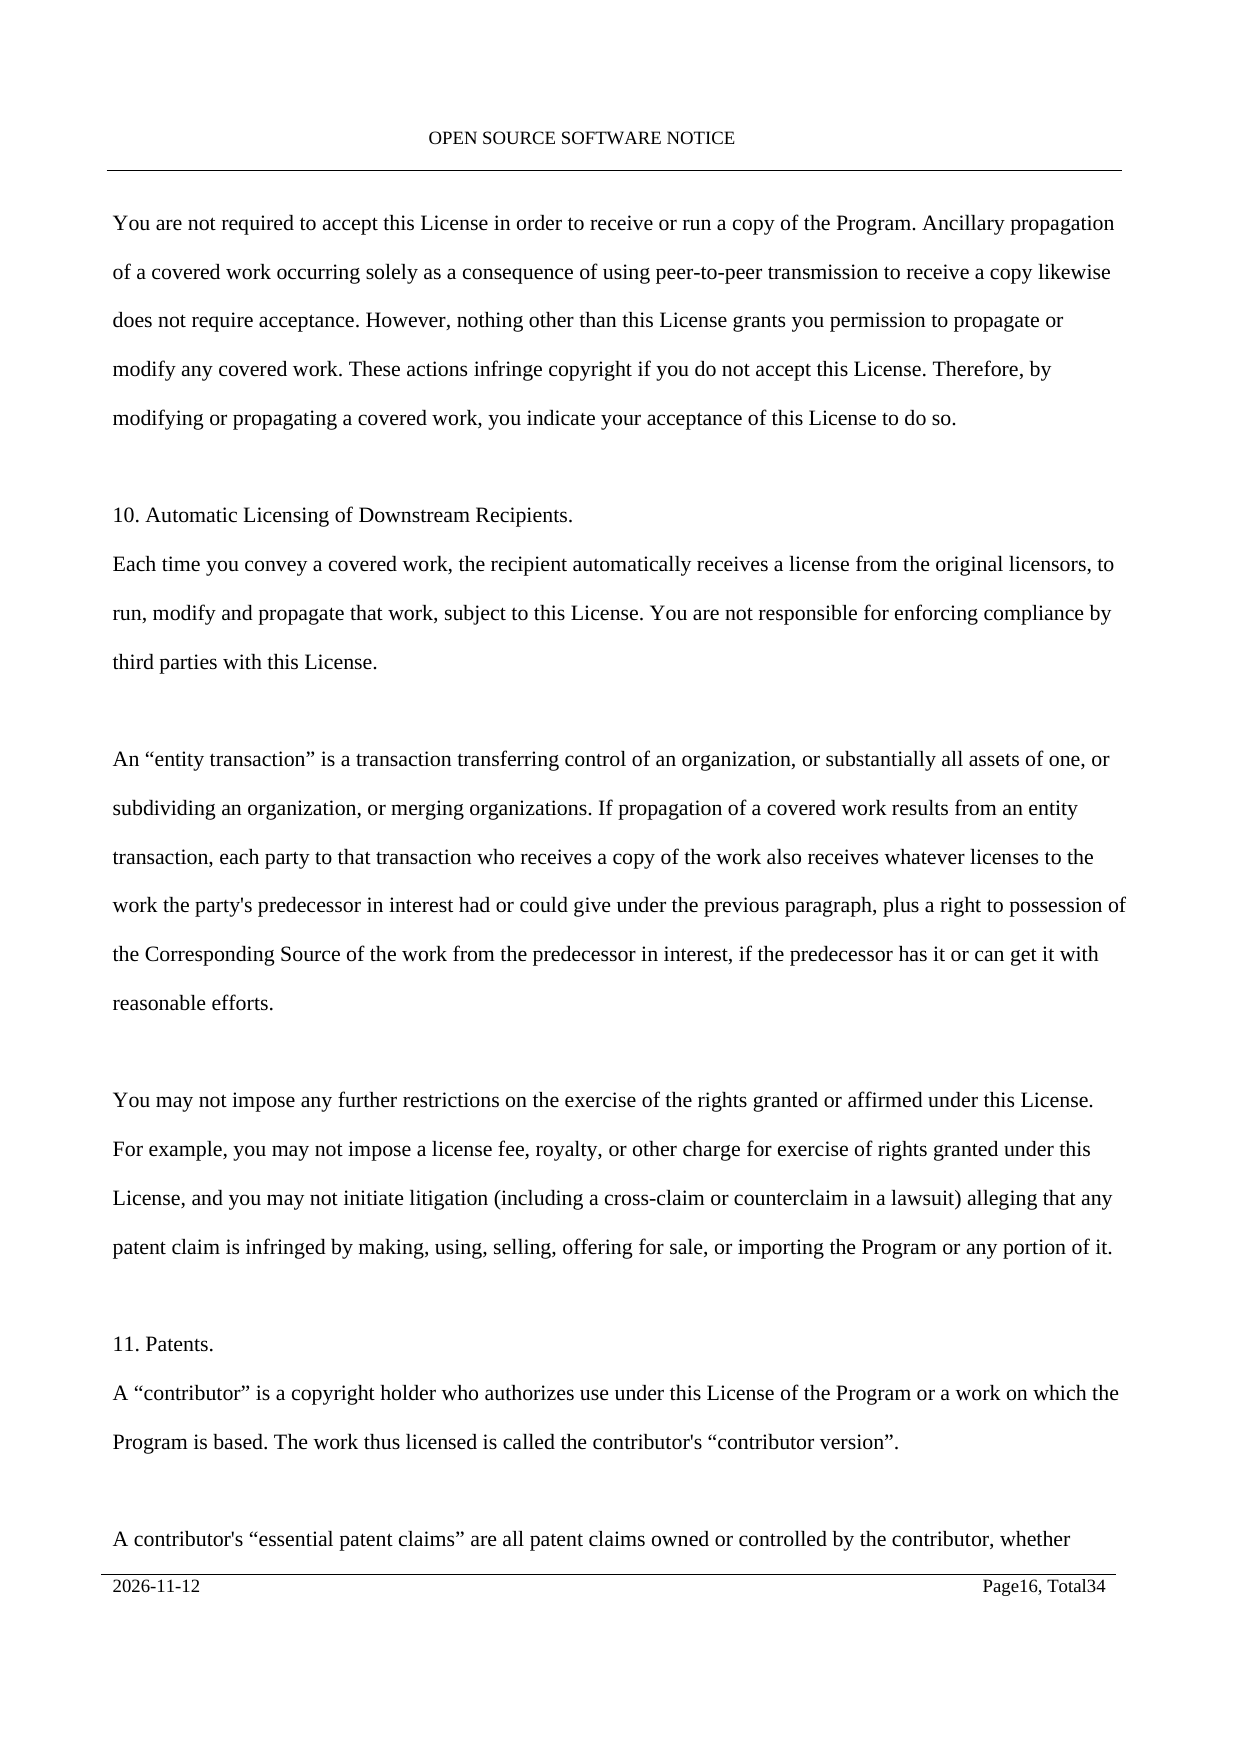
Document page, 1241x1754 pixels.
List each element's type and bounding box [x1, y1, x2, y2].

text [112, 206, 1128, 1555]
